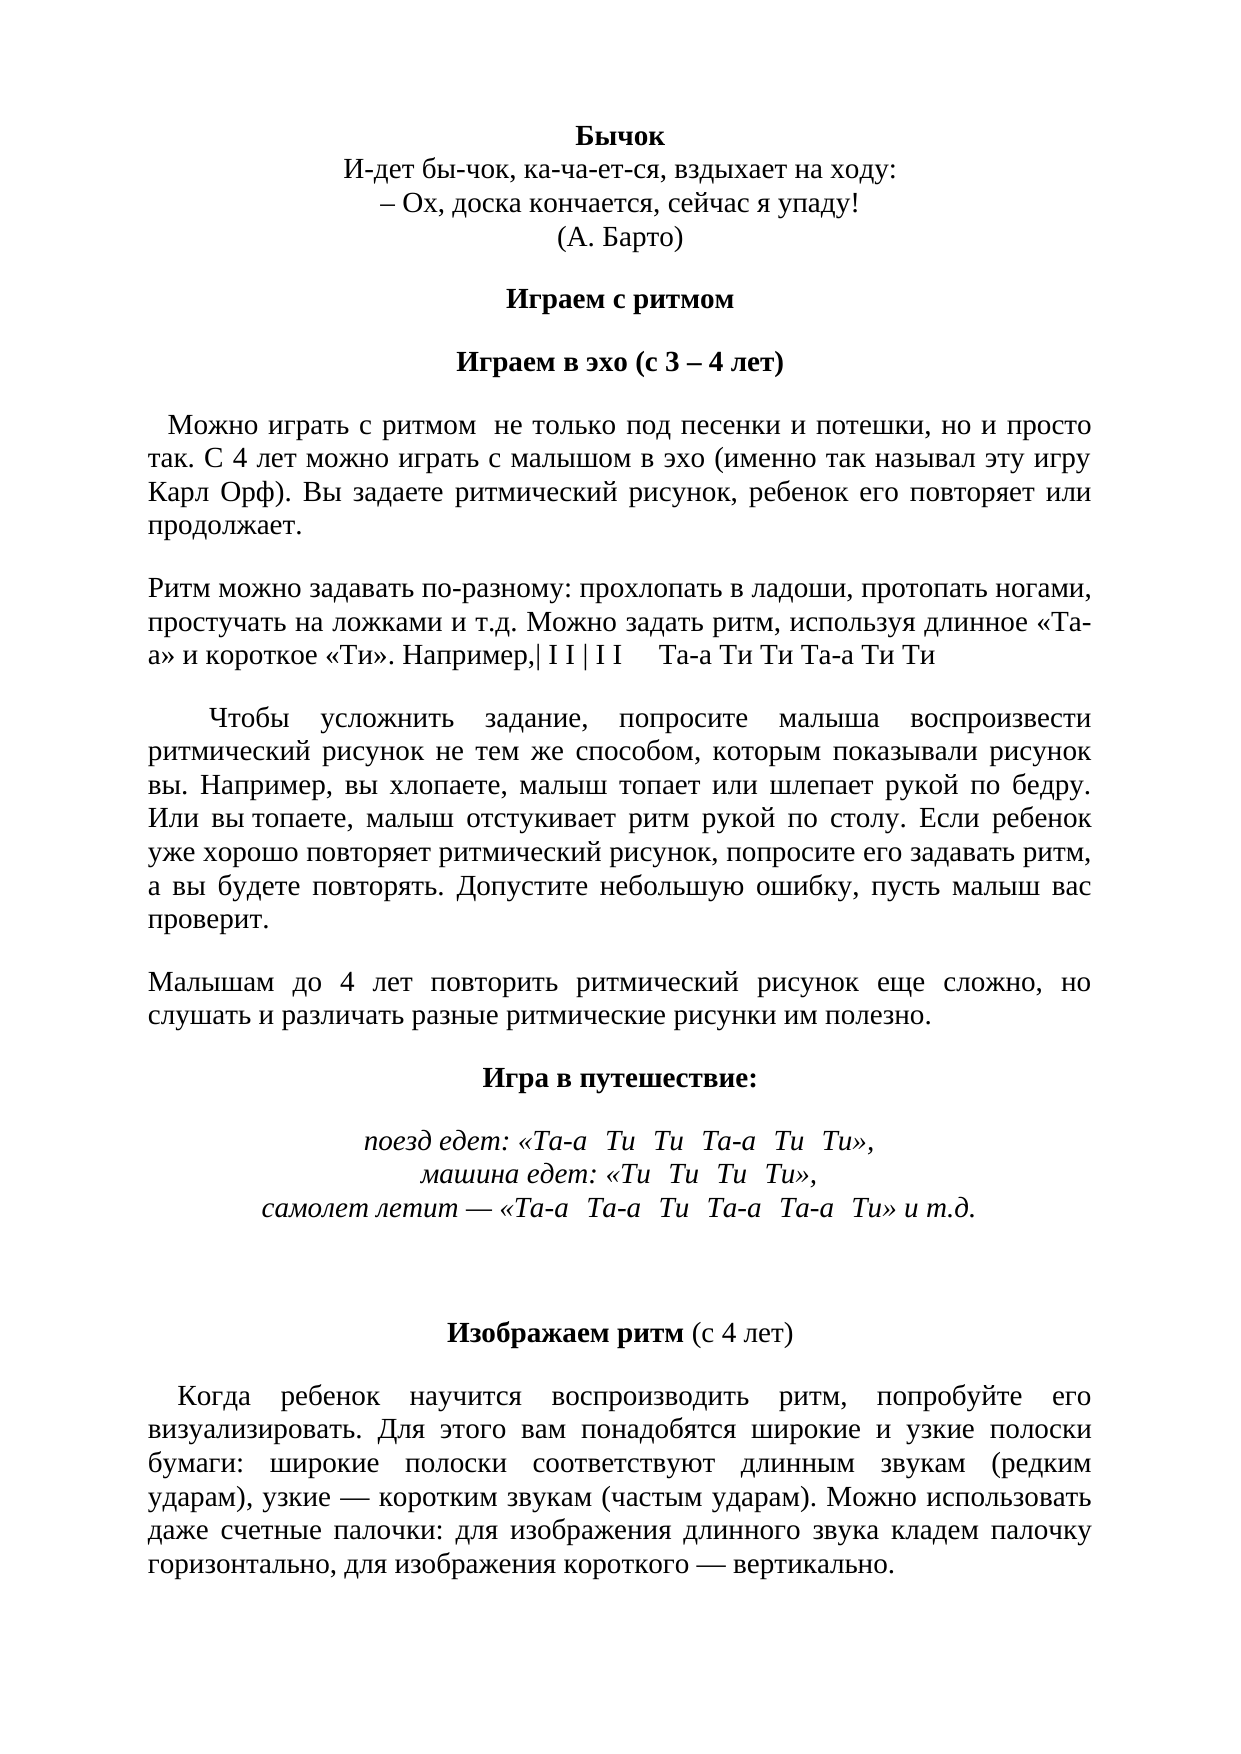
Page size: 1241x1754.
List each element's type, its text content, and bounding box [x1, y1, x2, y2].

text поезд едет: «Та-а Ти Ти Та-а Ти Ти», машина едет: «Ти Ти Ти Ти», самолет летит — «Та-а Та-а Ти Та-а Та-а Ти» и т.д. [148, 1123, 1092, 1223]
text Можно играть с ритмом не только под песенки и потешки, но и просто так. С 4 лет можно играть с малышом в эхо (именно так называл эту игру Карл Орф). Вы задаете ритмический рисунок, ребенок его повторяет или продолжает. [148, 407, 1092, 541]
text Ритм можно задавать по-разному: прохлопать в ладоши, протопать ногами, простучать на ложками и т.д. Можно задать ритм, используя длинное «Та-а» и короткое «Ти». Например,| I I | I I Та-а Ти Ти Та-а Ти Ти [148, 570, 1092, 671]
text Чтобы усложнить задание, попросите малыша воспроизвести ритмический рисунок не тем же способом, которым показывали рисунок вы. Например, вы хлопаете, малыш топает или шлепает рукой по бедру. Или вы топаете, малыш отстукивает ритм рукой по столу. Если ребенок уже хорошо повторяет ритмический рисунок, попросите его задавать ритм, а вы будете повторять. Допустите небольшую ошибку, пусть малыш вас проверит. [148, 700, 1092, 935]
text Играем с ритмом [148, 281, 1092, 315]
text Играем в эхо (с 3 – 4 лет) [148, 344, 1092, 378]
text Изображаем ритм (с 4 лет) [148, 1315, 1092, 1349]
text Бычок И-дет бы-чок, ка-ча-ет-ся, вздыхает на ходу: – Ох, доска кончается, сейчас я упаду! (А. Барто) [148, 118, 1092, 252]
text Игра в путешествие: [148, 1060, 1092, 1094]
text Когда ребенок научится воспроизводить ритм, попробуйте его визуализировать. Для этого вам понадобятся широкие и узкие полоски бумаги: широкие полоски соответствуют длинным звукам (редким ударам), узкие — коротким звукам (частым ударам). Можно использовать даже счетные палочки: для изображения длинного звука кладем палочку горизонтально, для изображения короткого — вертикально. [148, 1378, 1092, 1579]
text Малышам до 4 лет повторить ритмический рисунок еще сложно, но слушать и различать разные ритмические рисунки им полезно. [148, 964, 1092, 1031]
